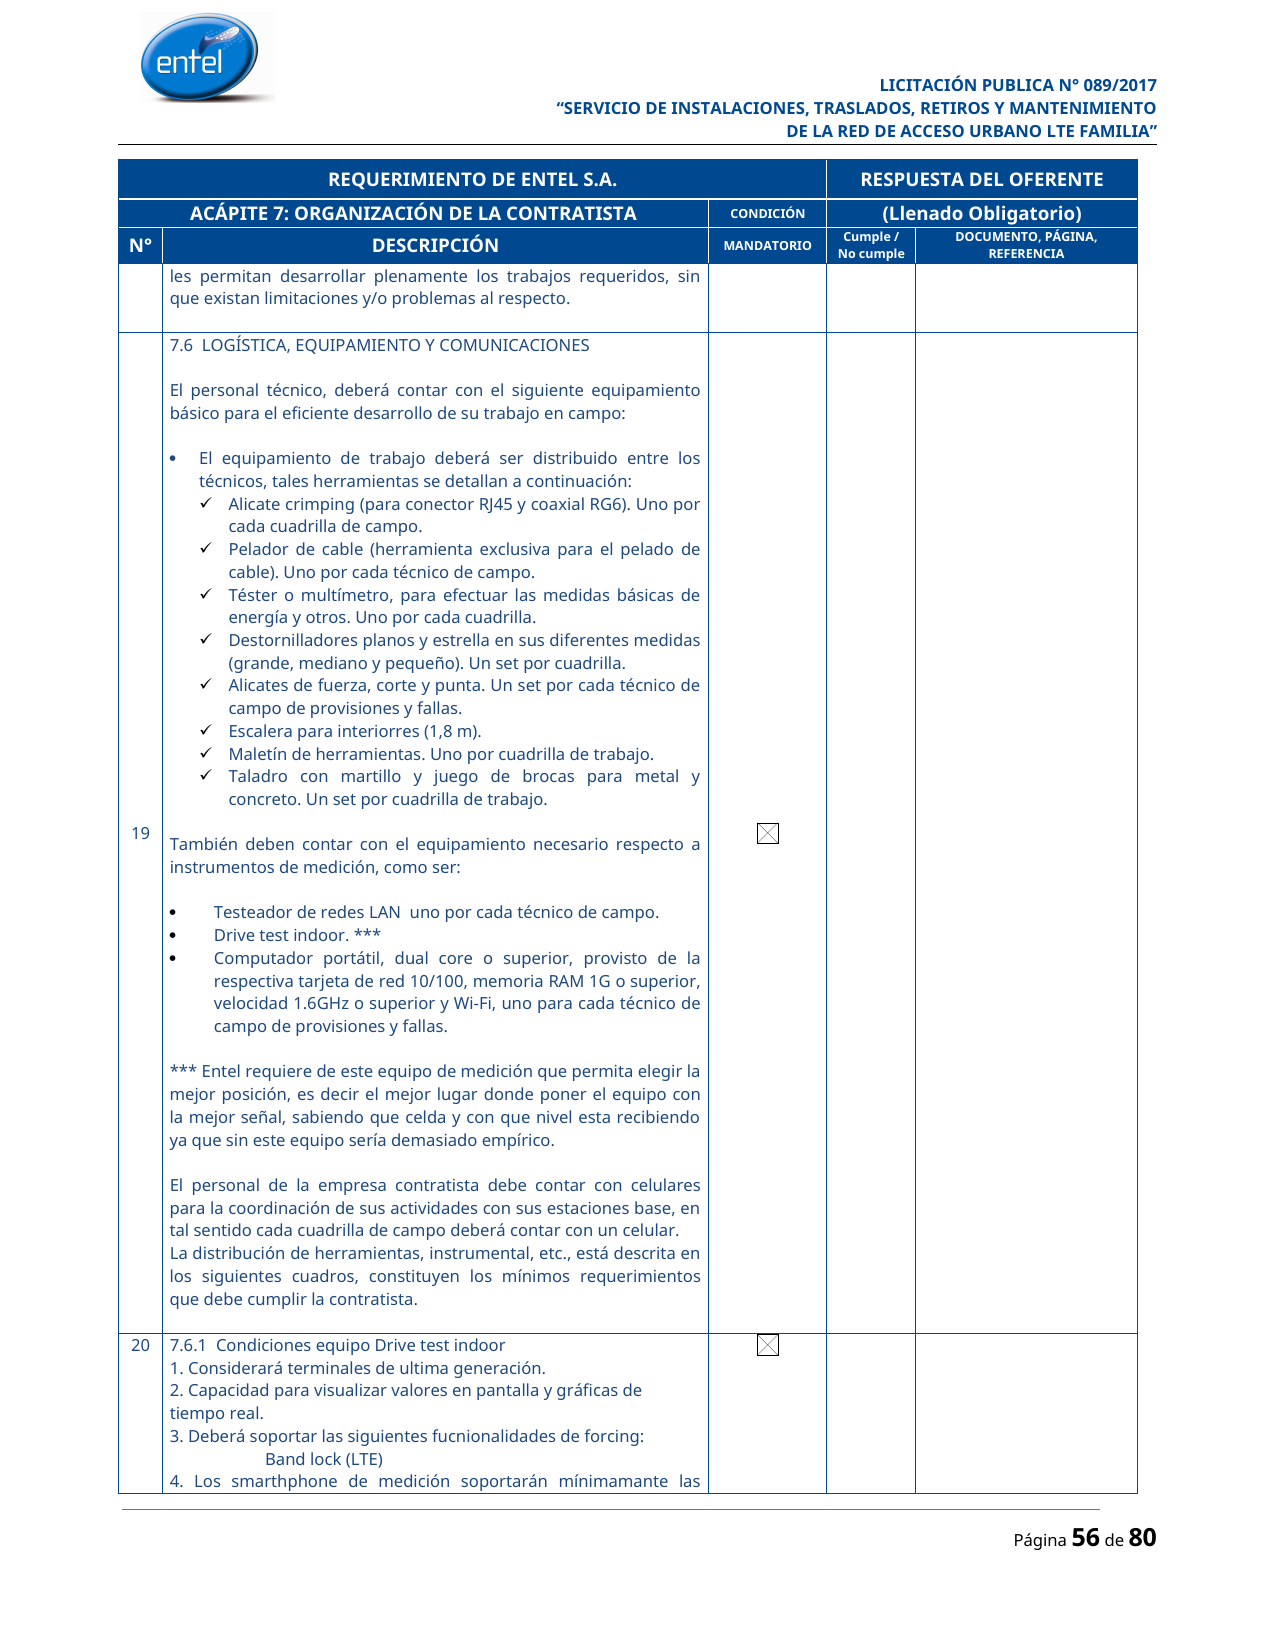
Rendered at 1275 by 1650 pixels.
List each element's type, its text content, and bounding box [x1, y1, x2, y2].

table_cell [916, 264, 1137, 332]
table_cell N° [119, 228, 162, 263]
table_cell [827, 333, 915, 1332]
table_cell MANDATORIO [709, 228, 826, 263]
table_cell [709, 333, 826, 1332]
table_cell [709, 264, 826, 332]
table_cell 20 [119, 1334, 162, 1492]
table_cell 18 [119, 264, 162, 332]
table_cell DOCUMENTO, PÁGINA, REFERENCIA [916, 228, 1137, 263]
table_cell [916, 1334, 1137, 1492]
table_cell DESCRIPCIÓN [163, 228, 708, 263]
table_cell Cumple / No cumple [827, 228, 915, 263]
table_cell [709, 1334, 826, 1492]
table_cell [827, 1334, 915, 1492]
picture [140, 11, 276, 103]
table_header REQUERIMIENTO DE ENTEL S.A. [119, 160, 826, 198]
table_cell 19 [119, 333, 162, 1332]
table_cell 7.6 LOGÍSTICA, EQUIPAMIENTO Y COMUNICACIONES El personal técnico, deberá contar con el siguiente equipamiento básico para el eficiente desarrollo de su trabajo en campo: El equipamiento de trabajo deberá ser distribuido entre los técnicos, tales herramientas se detallan a continuación: Alicate crimping (para conector RJ45 y coaxial RG6). Uno por cada cuadrilla de campo. Pelador de cable (herramienta exclusiva para el pelado de cable). Uno por cada técnico de campo. Téster o multímetro, para efectuar las medidas básicas de energía y otros. Uno por cada cuadrilla. Destornilladores planos y estrella en sus diferentes medidas (grande, mediano y pequeño). Un set por cuadrilla. Alicates de fuerza, corte y punta. Un set por cada técnico de campo de provisiones y fallas. Escalera para interiorres (1,8 m). Maletín de herramientas. Uno por cuadrilla de trabajo. Taladro con martillo y juego de brocas para metal y concreto. Un set por cuadrilla de trabajo. También deben contar con el equipamiento necesario respecto a instrumentos de medición, como ser: Testeador de redes LAN uno por cada técnico de campo. Drive test indoor. *** Computador portátil, dual core o superior, provisto de la respectiva tarjeta de red 10/100, memoria RAM 1G o superior, velocidad 1.6GHz o superior y Wi-Fi, uno para cada técnico de campo de provisiones y fallas. *** Entel requiere de este equipo de medición que permita elegir la mejor posición, es decir el mejor lugar donde poner el equipo con la mejor señal, sabiendo que celda y con que nivel esta recibiendo ya que sin este equipo sería demasiado empírico. El personal de la empresa contratista debe contar con celulares para la coordinación de sus actividades con sus estaciones base, en tal sentido cada cuadrilla de campo deberá contar con un celular. La distribución de herramientas, instrumental, etc., está descrita en los siguientes cuadros, constituyen los mínimos requerimientos que debe cumplir la contratista. [163, 333, 708, 1332]
table_cell CONDICIÓN [709, 200, 826, 227]
table_cell ACÁPITE 7: ORGANIZACIÓN DE LA CONTRATISTA [119, 200, 708, 227]
table_cell [827, 264, 915, 332]
table_header RESPUESTA DEL OFERENTE [827, 160, 1137, 198]
table_cell (Llenado Obligatorio) [827, 200, 1137, 227]
table_cell [916, 333, 1137, 1332]
